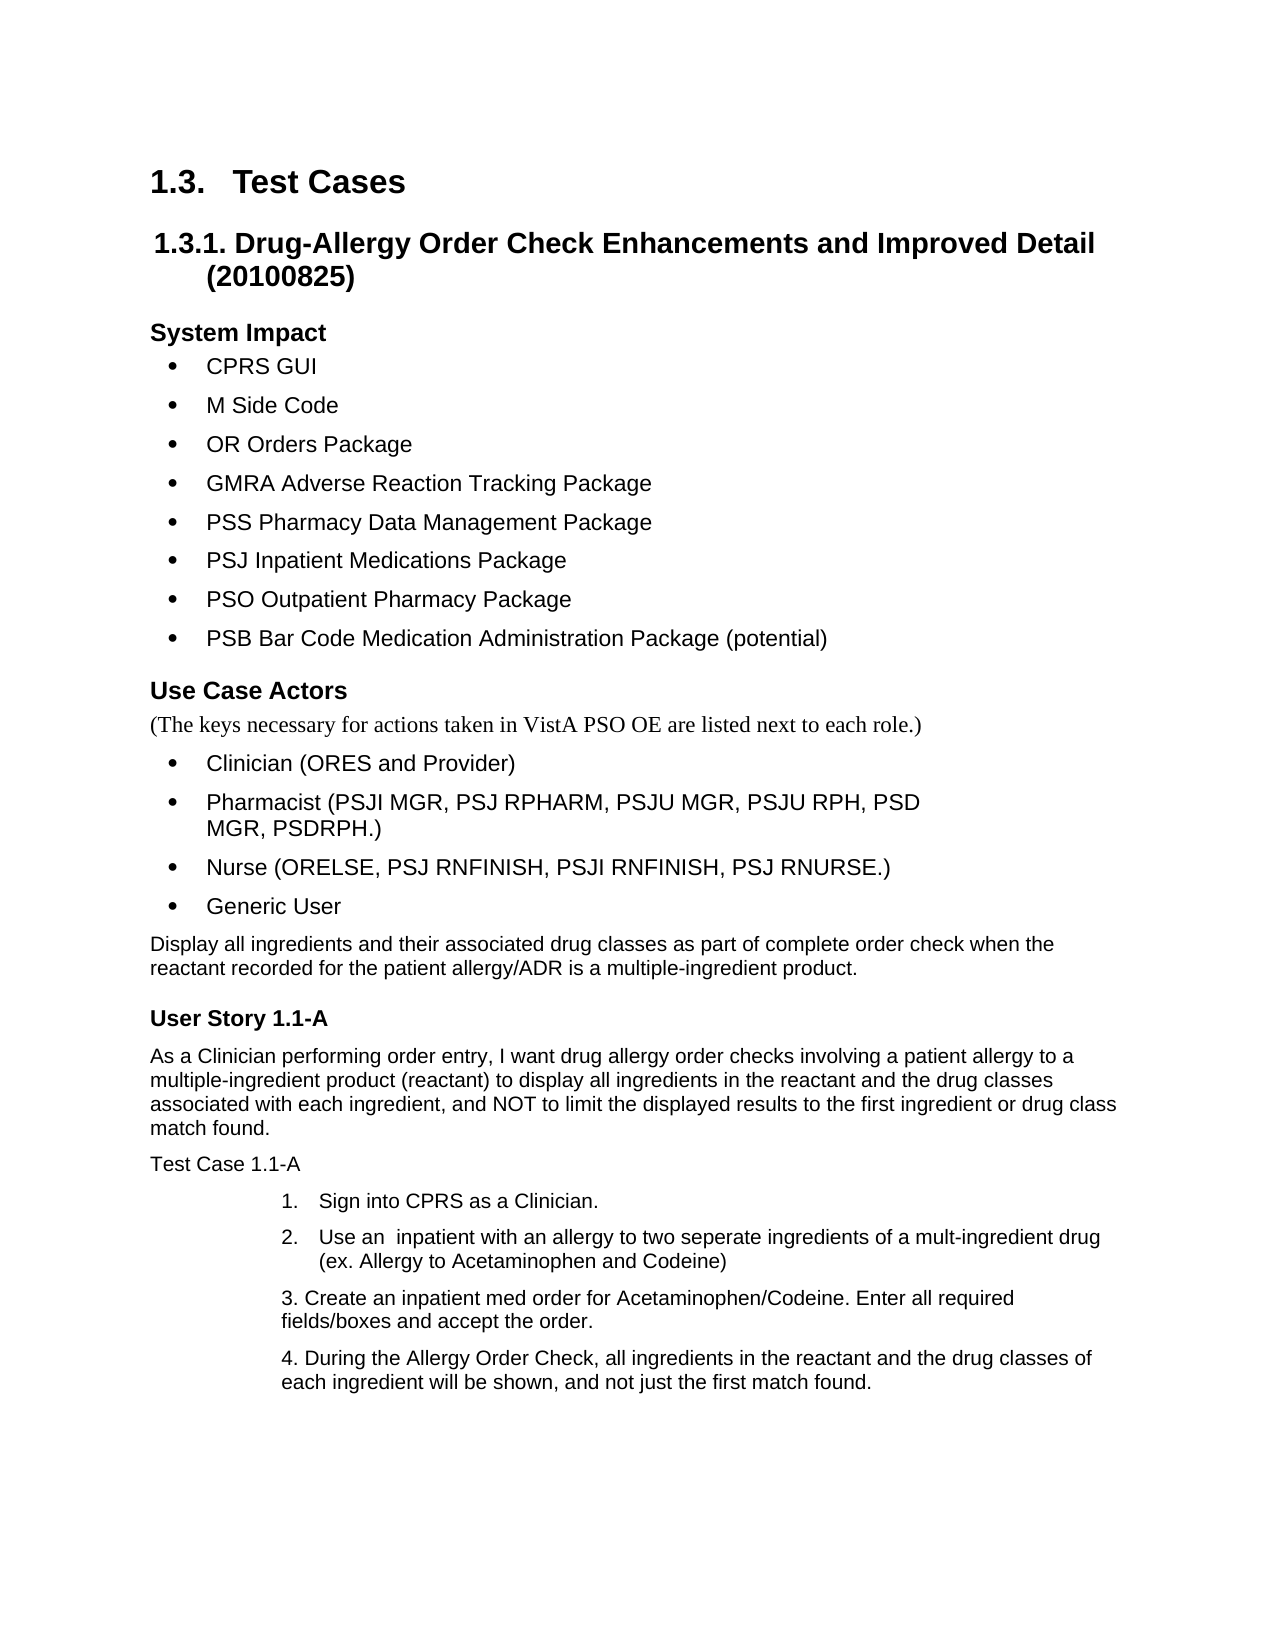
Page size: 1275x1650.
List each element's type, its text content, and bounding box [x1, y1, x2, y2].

list Nurse (ORELSE, PSJ RNFINISH, PSJI RNFINISH, PSJ RNURSE.) [169, 854, 975, 881]
list PSO Outpatient Pharmacy Package [169, 586, 975, 612]
list PSS Pharmacy Data Management Package [169, 508, 975, 535]
subtitle Test Cases [150, 162, 1125, 201]
list GMRA Adverse Reaction Tracking Package [169, 469, 975, 496]
text 4. During the Allergy Order Check, all ingredients in the reactant and the drug classes of each ingredient will be shown, and not just the first match found. [281, 1346, 1125, 1394]
text Display all ingredients and their associated drug classes as part of complete order check when the reactant recorded for the patient allergy/ADR is a multiple-ingredient product. [150, 932, 1125, 980]
list Clinician (ORES and Provider) [169, 750, 975, 777]
list CPRS GUI [169, 353, 975, 379]
text 3. Create an inpatient med order for Acetaminophen/Codeine. Enter all required fields/boxes and accept the order. [281, 1285, 1125, 1333]
subtitle User Story 1.1-A [150, 1005, 1125, 1031]
list Sign into CPRS as a Clinician. [281, 1188, 1125, 1212]
list OR Orders Package [169, 431, 975, 457]
list M Side Code [169, 392, 975, 418]
list Generic User [169, 893, 975, 919]
subtitle Drug-Allergy Order Check Enhancements and Improved Detail (20100825) [154, 226, 1125, 293]
text (The keys necessary for actions taken in VistA PSO OE are listed next to each role.) [150, 711, 975, 738]
subtitle System Impact [150, 318, 1125, 347]
text As a Clinician performing order entry, I want drug allergy order checks involving a patient allergy to a multiple-ingredient product (reactant) to display all ingredients in the reactant and the drug classes associated with each ingredient, and NOT to limit the displayed results to the first ingredient or drug class match found. [150, 1044, 1125, 1139]
subtitle Use Case Actors [150, 676, 1125, 705]
list PSJ Inpatient Medications Package [169, 547, 975, 574]
text Test Case 1.1-A [150, 1152, 1125, 1176]
list Use an inpatient with an allergy to two seperate ingredients of a mult-ingredient drug (ex. Allergy to Acetaminophen and Codeine) [281, 1225, 1125, 1273]
list Pharmacist (PSJI MGR, PSJ RPHARM, PSJU MGR, PSJU RPH, PSD MGR, PSDRPH.) [169, 789, 975, 842]
list PSB Bar Code Medication Administration Package (potential) [169, 625, 975, 651]
